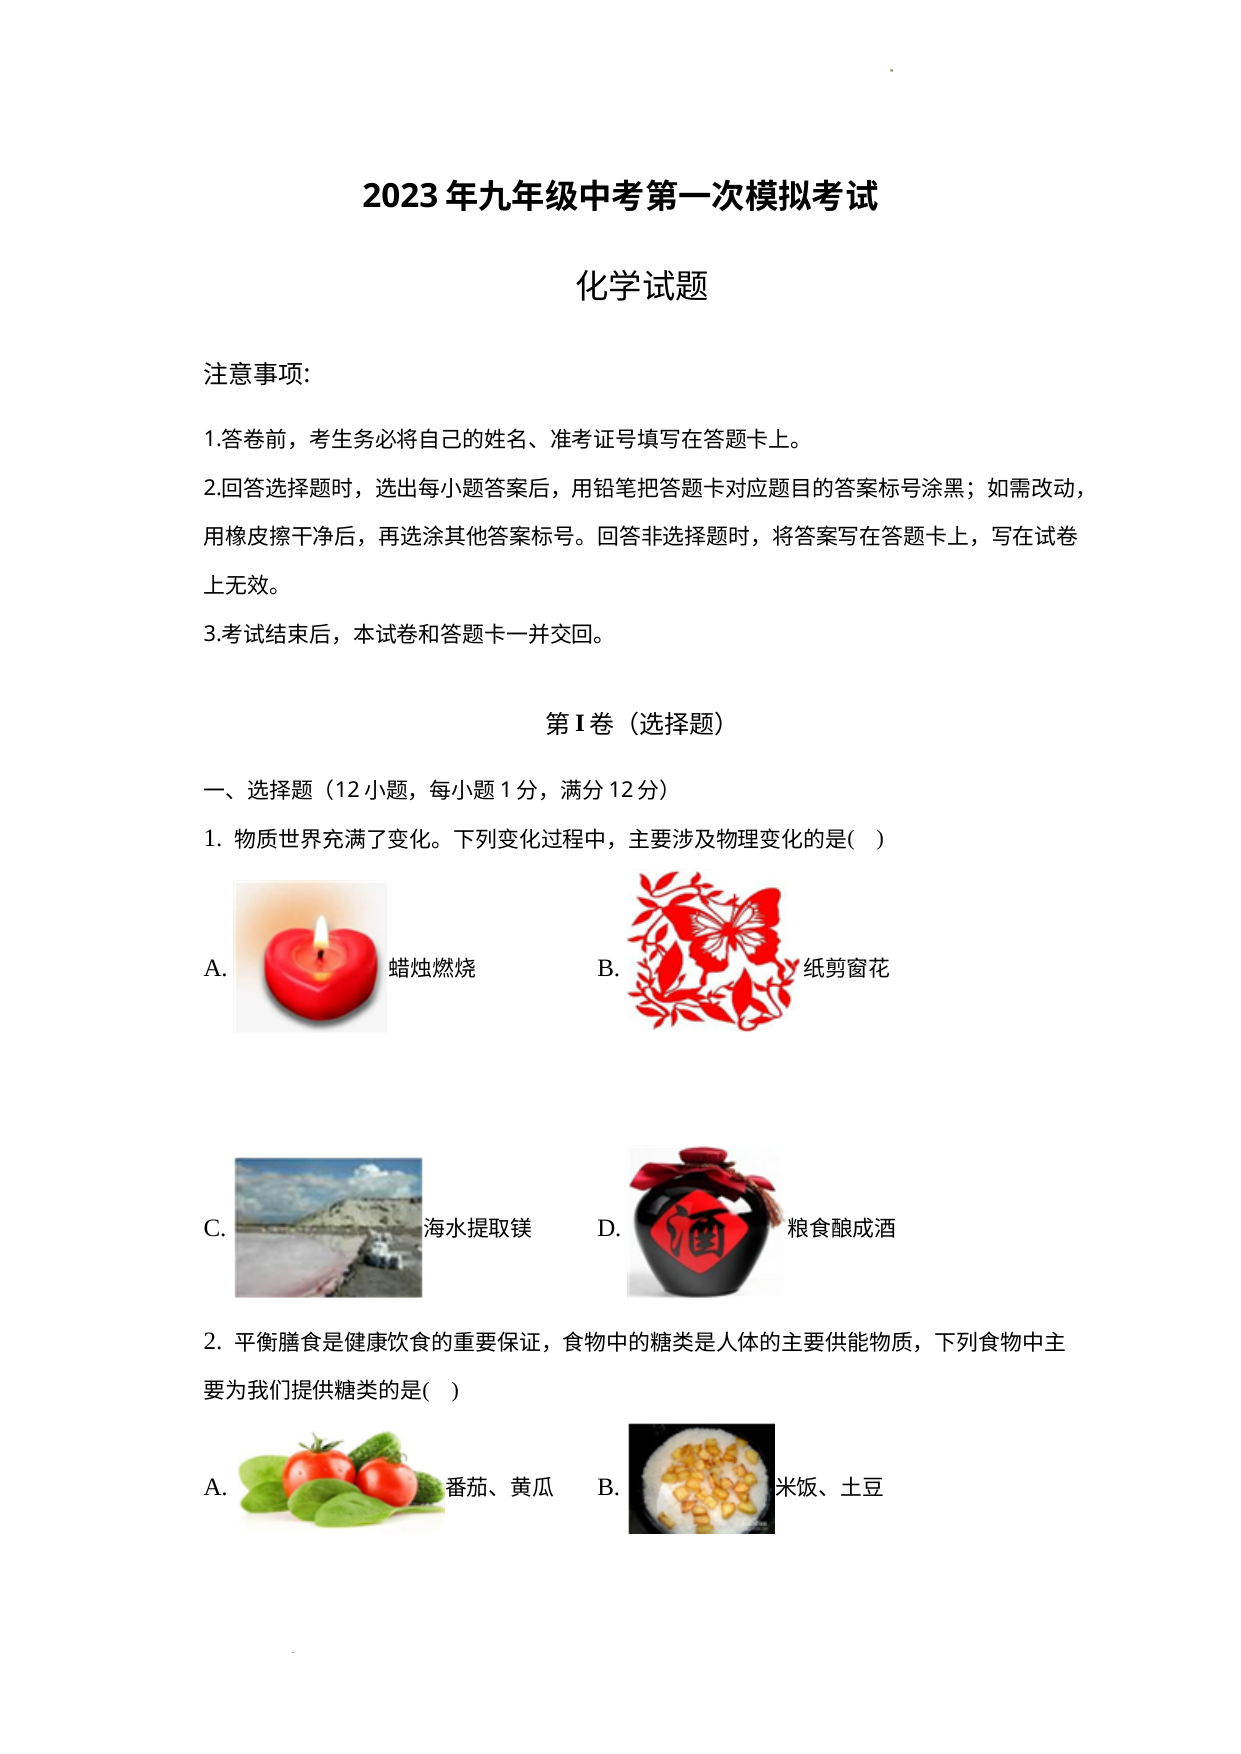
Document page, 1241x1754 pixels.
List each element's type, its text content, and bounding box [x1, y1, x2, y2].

text 一、选择题（12小题，每小题1分，满分12分） [203, 773, 1081, 805]
picture [232, 1155, 424, 1301]
text 2023年九年级中考第一次模拟考试 [159, 162, 1081, 227]
picture [626, 1421, 775, 1534]
text 第I卷（选择题） [203, 690, 1081, 755]
text 注意事项: 1.答卷前，考生务必将自己的姓名、准考证号填写在答题卡上。 2.回答选择题时，选出每小题答案后，用铅笔把答题卡对应题目的答案标号涂黑；如需改动，用橡皮擦干净后，再选涂其他答案标号。回答非选择题时，将答案写在答题卡上，写在试卷上无效。 3.考试结束后，本试卷和答题卡一并交回。 [203, 340, 1081, 649]
picture [233, 880, 389, 1036]
text 1. 物质世界充满了变化。下列变化过程中，主要涉及物理变化的是( ) [203, 821, 1081, 854]
picture [627, 1145, 787, 1301]
picture [233, 1424, 445, 1534]
text 2. 平衡膳食是健康饮食的重要保证，食物中的糖类是人体的主要供能物质，下列食物中主要为我们提供糖类的是( ) [203, 1324, 1081, 1405]
text 化学试题 [203, 251, 1081, 316]
picture [626, 869, 803, 1036]
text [203, 1421, 1081, 1551]
